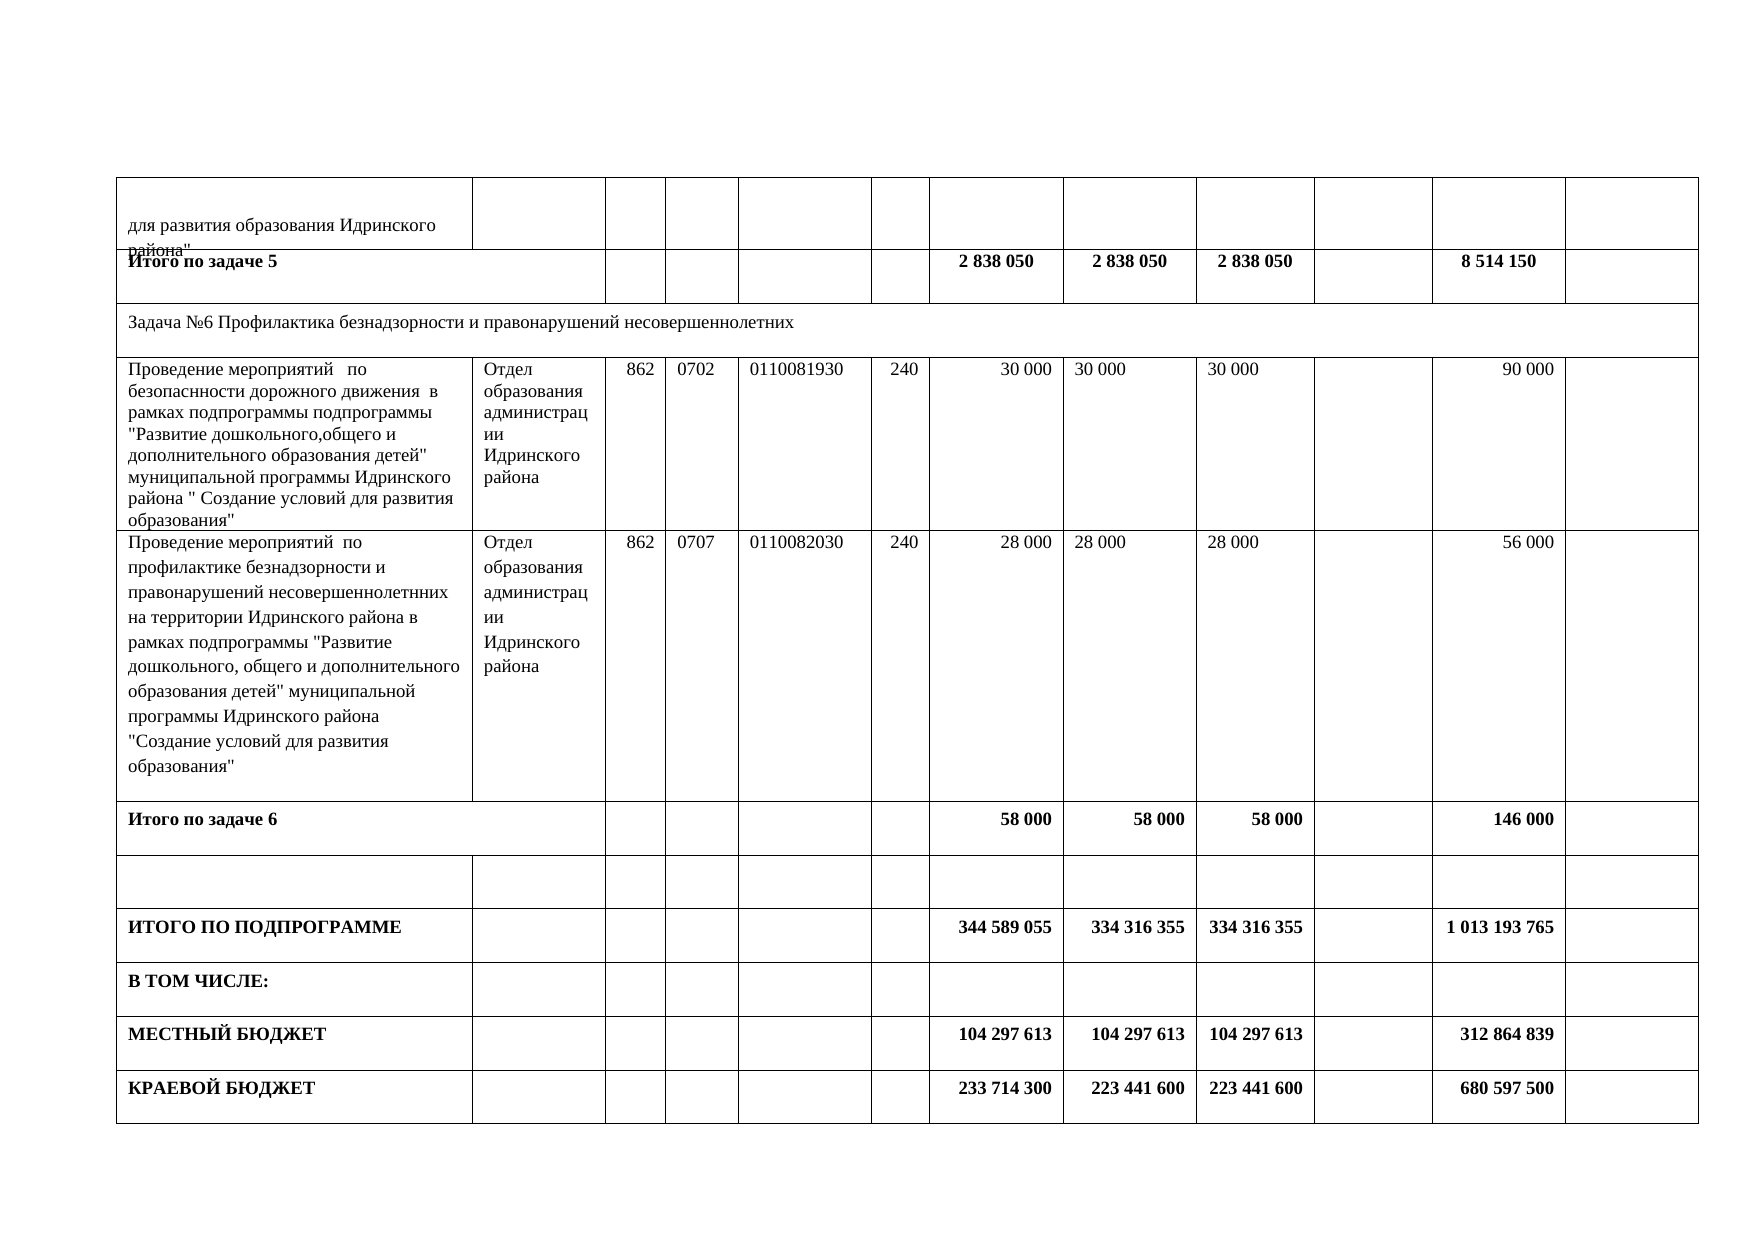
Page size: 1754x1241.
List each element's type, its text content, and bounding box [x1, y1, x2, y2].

table_cell [606, 963, 665, 1016]
table_cell Отдел образования администрации Идринского района [473, 531, 605, 801]
table_cell 1 013 193 765 [1433, 909, 1565, 962]
table_cell [739, 250, 871, 303]
table_cell [1566, 250, 1698, 303]
table_cell 56 000 [1433, 531, 1565, 801]
table_cell [606, 250, 665, 303]
table_cell 2 838 050 [930, 250, 1063, 303]
table_cell [739, 1071, 871, 1123]
table_cell 90 000 [1433, 358, 1565, 530]
table_cell 2 838 050 [1064, 250, 1196, 303]
table_cell 30 000 [1064, 358, 1196, 530]
table_cell [1315, 1071, 1432, 1123]
table_cell [1566, 178, 1698, 249]
table_cell 0110082030 [739, 531, 871, 801]
table_cell [1566, 1071, 1698, 1123]
table_cell [872, 250, 929, 303]
table_cell Задача №6 Профилактика безнадзорности и правонарушений несовершеннолетних [117, 304, 1698, 357]
table_cell [1197, 856, 1314, 908]
table_cell [473, 856, 605, 908]
table_cell Итого по задаче 5 [117, 250, 605, 303]
table_cell [666, 856, 738, 908]
table_cell 312 864 839 [1433, 1017, 1565, 1069]
table_cell 104 297 613 [1197, 1017, 1314, 1069]
table_cell 233 714 300 [930, 1071, 1063, 1123]
table_cell [930, 963, 1063, 1016]
table_cell 104 297 613 [1064, 1017, 1196, 1069]
table_cell 334 316 355 [1064, 909, 1196, 962]
table_cell [606, 1071, 665, 1123]
table_cell 610 [872, 178, 929, 249]
table_cell [666, 963, 738, 1016]
table_cell 2 838 050 [1197, 250, 1314, 303]
table_cell [1433, 856, 1565, 908]
table_cell 240 [872, 358, 929, 530]
table_cell 58 000 [930, 802, 1063, 854]
table_cell 146 000 [1433, 802, 1565, 854]
table_cell 104 297 613 [930, 1017, 1063, 1069]
table_cell [1315, 909, 1432, 962]
table_cell [930, 178, 1063, 249]
table_cell [666, 1017, 738, 1069]
table_cell [1566, 358, 1698, 530]
table_cell [1433, 963, 1565, 1016]
table_cell [872, 1071, 929, 1123]
table_cell [666, 802, 738, 854]
table_cell [872, 1017, 929, 1069]
table_cell ИТОГО ПО ПОДПРОГРАММЕ [117, 909, 472, 962]
table_cell [872, 963, 929, 1016]
table_cell 334 316 355 [1197, 909, 1314, 962]
table_cell [1566, 531, 1698, 801]
table_cell [117, 856, 472, 908]
table_cell 30 000 [1197, 358, 1314, 530]
table_cell [872, 856, 929, 908]
table_cell [872, 909, 929, 962]
table_cell [1566, 802, 1698, 854]
table_cell [606, 1017, 665, 1069]
table_cell Проведение мероприятий по безопаснности дорожного движения в рамках подпрограммы подпрограммы "Развитие дошкольного,общего и дополнительного образования детей" муниципальной программы Идринского района " Создание условий для развития образования" [117, 358, 472, 530]
table_cell [1315, 856, 1432, 908]
table_cell [1315, 1017, 1432, 1069]
table_cell [1566, 1017, 1698, 1069]
table_cell [739, 802, 871, 854]
table_cell [872, 802, 929, 854]
table_cell [666, 250, 738, 303]
table_cell 223 441 600 [1197, 1071, 1314, 1123]
table_cell [739, 856, 871, 908]
table_cell [1433, 178, 1565, 249]
table_cell КРАЕВОЙ БЮДЖЕТ [117, 1071, 472, 1123]
table_cell 862 [606, 358, 665, 530]
table_cell Итого по задаче 6 [117, 802, 605, 854]
table_cell 28 000 [1197, 531, 1314, 801]
table_cell 58 000 [1197, 802, 1314, 854]
table_cell 0702 [666, 358, 738, 530]
table_cell [739, 963, 871, 1016]
table_cell [1197, 178, 1314, 249]
table_cell 0707 [666, 531, 738, 801]
table_cell 240 [872, 531, 929, 801]
table_cell 680 597 500 [1433, 1071, 1565, 1123]
table_cell [1315, 178, 1432, 249]
table_cell [1064, 856, 1196, 908]
table_cell 344 589 055 [930, 909, 1063, 962]
table_cell [473, 909, 605, 962]
table_cell [666, 909, 738, 962]
table_cell [1566, 909, 1698, 962]
table_cell 58 000 [1064, 802, 1196, 854]
table_cell [473, 1071, 605, 1123]
table_cell [473, 1017, 605, 1069]
table_cell Проведение мероприятий по профилактике безнадзорности и правонарушений несовершеннолетнних на территории Идринского района в рамках подпрограммы "Развитие дошкольного, общего и дополнительного образования детей" муниципальной программы Идринского района "Создание условий для развития образования" [117, 531, 472, 801]
table_cell 223 441 600 [1064, 1071, 1196, 1123]
table_cell Отдел образования администрации Идринского района [473, 358, 605, 530]
table_cell МЕСТНЫЙ БЮДЖЕТ [117, 1017, 472, 1069]
table_cell 8 514 150 [1433, 250, 1565, 303]
table_cell [739, 1017, 871, 1069]
table_cell 0110081930 [739, 358, 871, 530]
table_cell [473, 963, 605, 1016]
table_cell 28 000 [1064, 531, 1196, 801]
table_cell [1315, 531, 1432, 801]
table_cell В ТОМ ЧИСЛЕ: [117, 963, 472, 1016]
table_cell [1315, 358, 1432, 530]
table_cell 862 [606, 531, 665, 801]
table_cell [1566, 963, 1698, 1016]
table_cell [606, 909, 665, 962]
table_cell [1315, 250, 1432, 303]
table_cell 28 000 [930, 531, 1063, 801]
table_cell [666, 1071, 738, 1123]
table_cell [1315, 802, 1432, 854]
table_cell [606, 802, 665, 854]
table_cell [1064, 963, 1196, 1016]
table_cell 30 000 [930, 358, 1063, 530]
table_cell [1566, 856, 1698, 908]
table_cell [1315, 963, 1432, 1016]
table_cell [930, 856, 1063, 908]
table_cell [739, 909, 871, 962]
table_cell [1197, 963, 1314, 1016]
table_cell [606, 856, 665, 908]
table_cell [1064, 178, 1196, 249]
